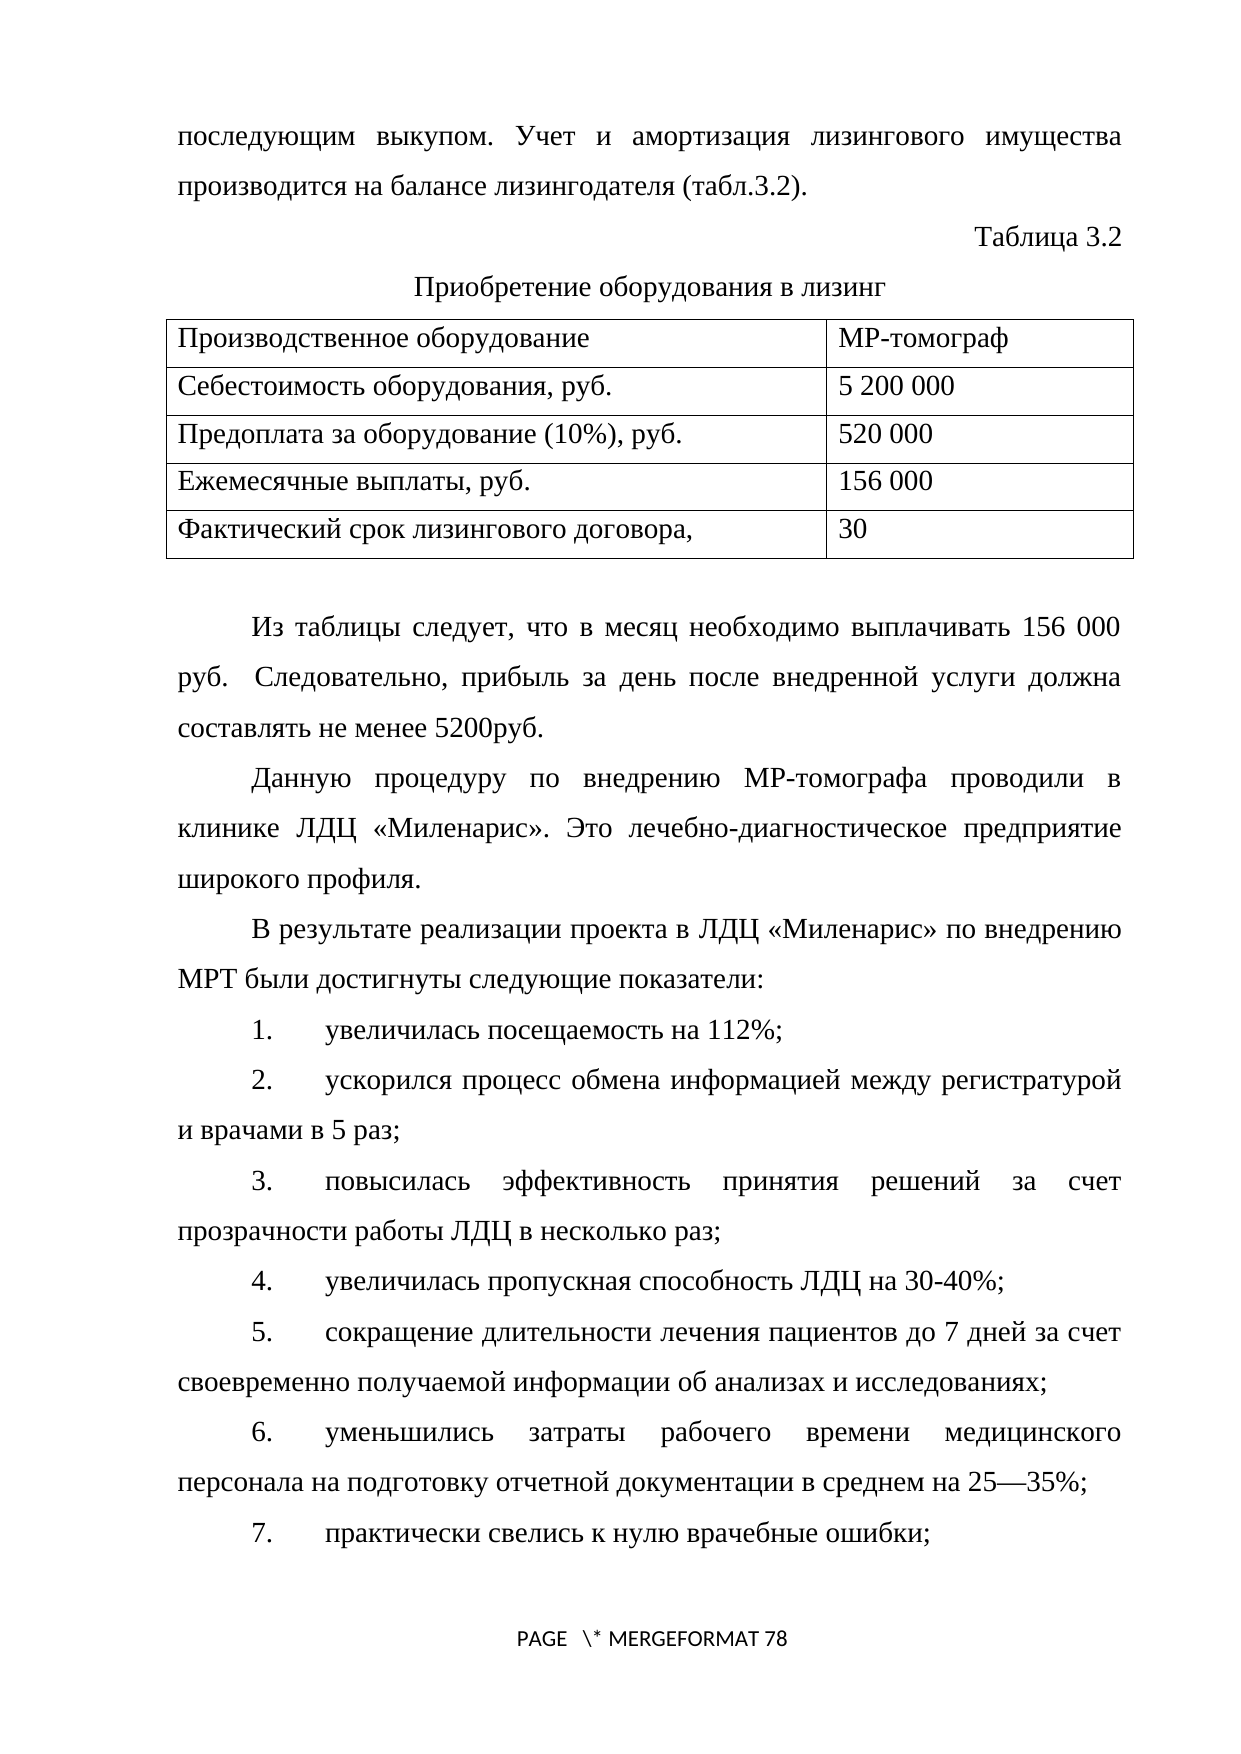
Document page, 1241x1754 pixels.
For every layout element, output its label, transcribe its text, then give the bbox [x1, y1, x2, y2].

list практически свелись к нулю врачебные ошибки; [177, 1515, 1122, 1548]
text Таблица 3.2 [177, 219, 1122, 252]
list ускорился процесс обмена информацией между регистратурой и врачами в 5 раз; [177, 1062, 1122, 1146]
text Данную процедуру по внедрению МР-томографа проводили в клинике ЛДЦ «Миленарис». Это лечебно-диагностическое предприятие широкого профиля. [177, 760, 1122, 894]
list повысилась эффективность принятия решений за счет прозрачности работы ЛДЦ в несколько раз; [177, 1163, 1122, 1247]
list уменьшились затраты рабочего времени медицинского персонала на подготовку отчетной документации в среднем на 25—35%; [177, 1414, 1122, 1498]
list увеличилась посещаемость на 112%; [177, 1012, 1122, 1045]
text В результате реализации проекта в ЛДЦ «Миленарис» по внедрению МРТ были достигнуты следующие показатели: [177, 911, 1122, 995]
list увеличилась пропускная способность ЛДЦ на 30-40%; [177, 1263, 1122, 1297]
table_cell Себестоимость оборудования, руб. [167, 368, 826, 415]
table_cell 156 000 [827, 464, 1133, 510]
table_cell Предоплата за оборудование (10%), руб. [167, 416, 826, 462]
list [177, 118, 1122, 202]
table_cell Ежемесячные выплаты, руб. [167, 464, 826, 510]
table_cell Фактический срок лизингового договора, [167, 511, 826, 558]
text Из таблицы следует, что в месяц необходимо выплачивать 156 000 руб. Следовательно, прибыль за день после внедренной услуги должна составлять не менее 5200руб. [177, 609, 1122, 743]
table_header Производственное оборудование [167, 320, 826, 367]
table_cell 30 [827, 511, 1133, 558]
list сокращение длительности лечения пациентов до 7 дней за счет своевременно получаемой информации об анализах и исследованиях; [177, 1314, 1122, 1397]
table_header МР-томограф [827, 320, 1133, 367]
text Приобретение оборудования в лизинг [177, 269, 1122, 303]
table_cell 520 000 [827, 416, 1133, 462]
table_cell 5 200 000 [827, 368, 1133, 415]
